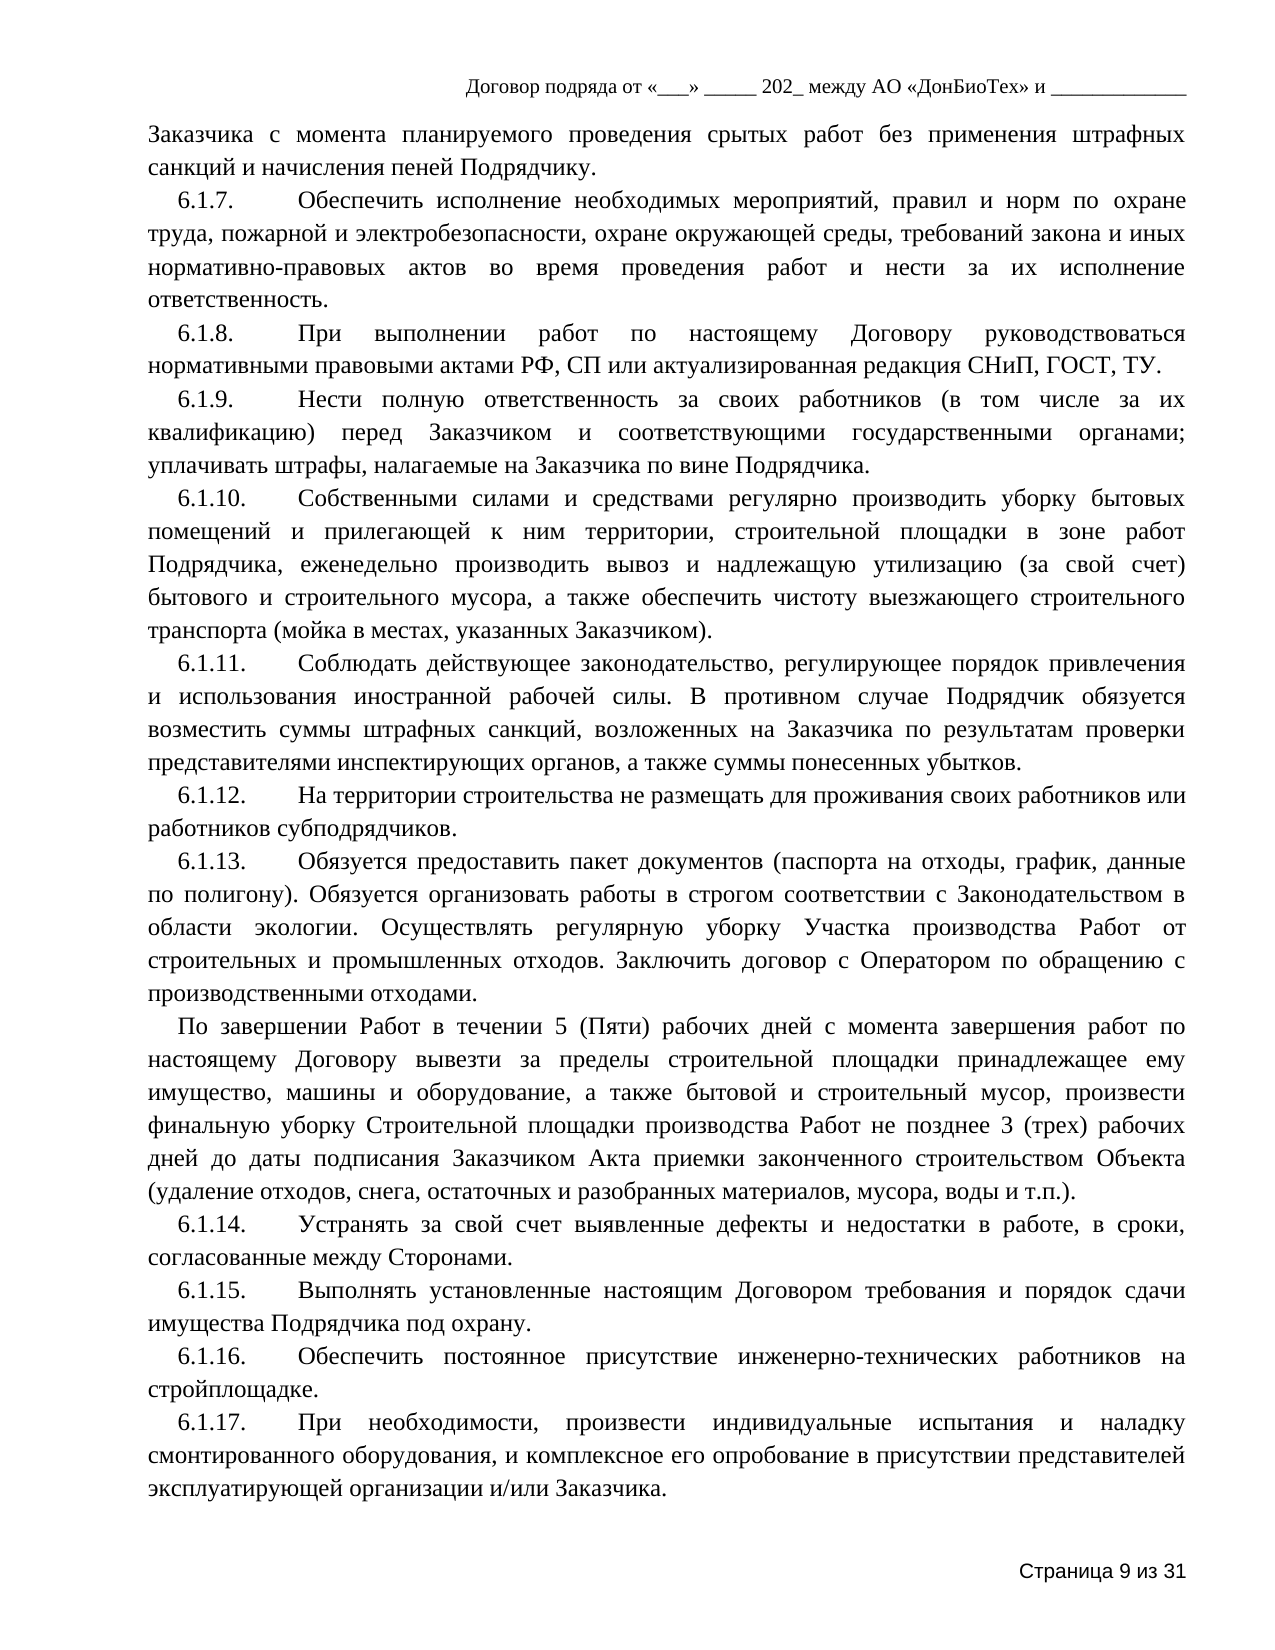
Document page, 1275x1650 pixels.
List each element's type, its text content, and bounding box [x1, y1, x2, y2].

list Соблюдать действующее законодательство, регулирующее порядок привлечения и использования иностранной рабочей силы. В противном случае Подрядчик обязуется возместить суммы штрафных санкций, возложенных на Заказчика по результатам проверки представителями инспектирующих органов, а также суммы понесенных убытков. [148, 648, 1186, 776]
list Обеспечить постоянное присутствие инженерно-технических работников на стройплощадке. [148, 1341, 1186, 1403]
list Обеспечить исполнение необходимых мероприятий, правил и норм по охране труда, пожарной и электробезопасности, охране окружающей среды, требований закона и иных нормативно-правовых актов во время проведения работ и нести за их исполнение ответственность. [148, 186, 1186, 313]
list По завершении Работ в течении 5 (Пяти) рабочих дней с момента завершения работ по настоящему Договору вывезти за пределы строительной площадки принадлежащее ему имущество, машины и оборудование, а также бытовой и строительный мусор, произвести финальную уборку Строительной площадки производства Работ не позднее 3 (трех) рабочих дней до даты подписания Заказчиком Акта приемки законченного строительством Объекта (удаление отходов, снега, остаточных и разобранных материалов, мусора, воды и т.п.). [148, 1011, 1186, 1205]
list Нести полную ответственность за своих работников (в том числе за их квалификацию) перед Заказчиком и соответствующими государственными органами; уплачивать штрафы, налагаемые на Заказчика по вине Подрядчика. [148, 384, 1186, 478]
list При необходимости, произвести индивидуальные испытания и наладку смонтированного оборудования, и комплексное его опробование в присутствии представителей эксплуатирующей организации и/или Заказчика. [148, 1407, 1186, 1502]
list Выполнять установленные настоящим Договором требования и порядок сдачи имущества Подрядчика под охрану. [148, 1275, 1186, 1337]
list Обязуется предоставить пакет документов (паспорта на отходы, график, данные по полигону). Обязуется организовать работы в строгом соответствии с Законодательством в области экологии. Осуществлять регулярную уборку Участка производства Работ от строительных и промышленных отходов. Заключить договор с Оператором по обращению с производственными отходами. [148, 846, 1186, 1007]
list Собственными силами и средствами регулярно производить уборку бытовых помещений и прилегающей к ним территории, строительной площадки в зоне работ Подрядчика, еженедельно производить вывоз и надлежащую утилизацию (за свой счет) бытового и строительного мусора, а также обеспечить чистоту выезжающего строительного транспорта (мойка в местах, указанных Заказчиком). [148, 483, 1186, 643]
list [148, 119, 1186, 181]
list Устранять за свой счет выявленные дефекты и недостатки в работе, в сроки, согласованные между Сторонами. [148, 1209, 1186, 1271]
list На территории строительства не размещать для проживания своих работников или работников субподрядчиков. [148, 780, 1186, 842]
list При выполнении работ по настоящему Договору руководствоваться нормативными правовыми актами РФ, СП или актуализированная редакция СНиП, ГОСТ, ТУ. [148, 318, 1186, 379]
